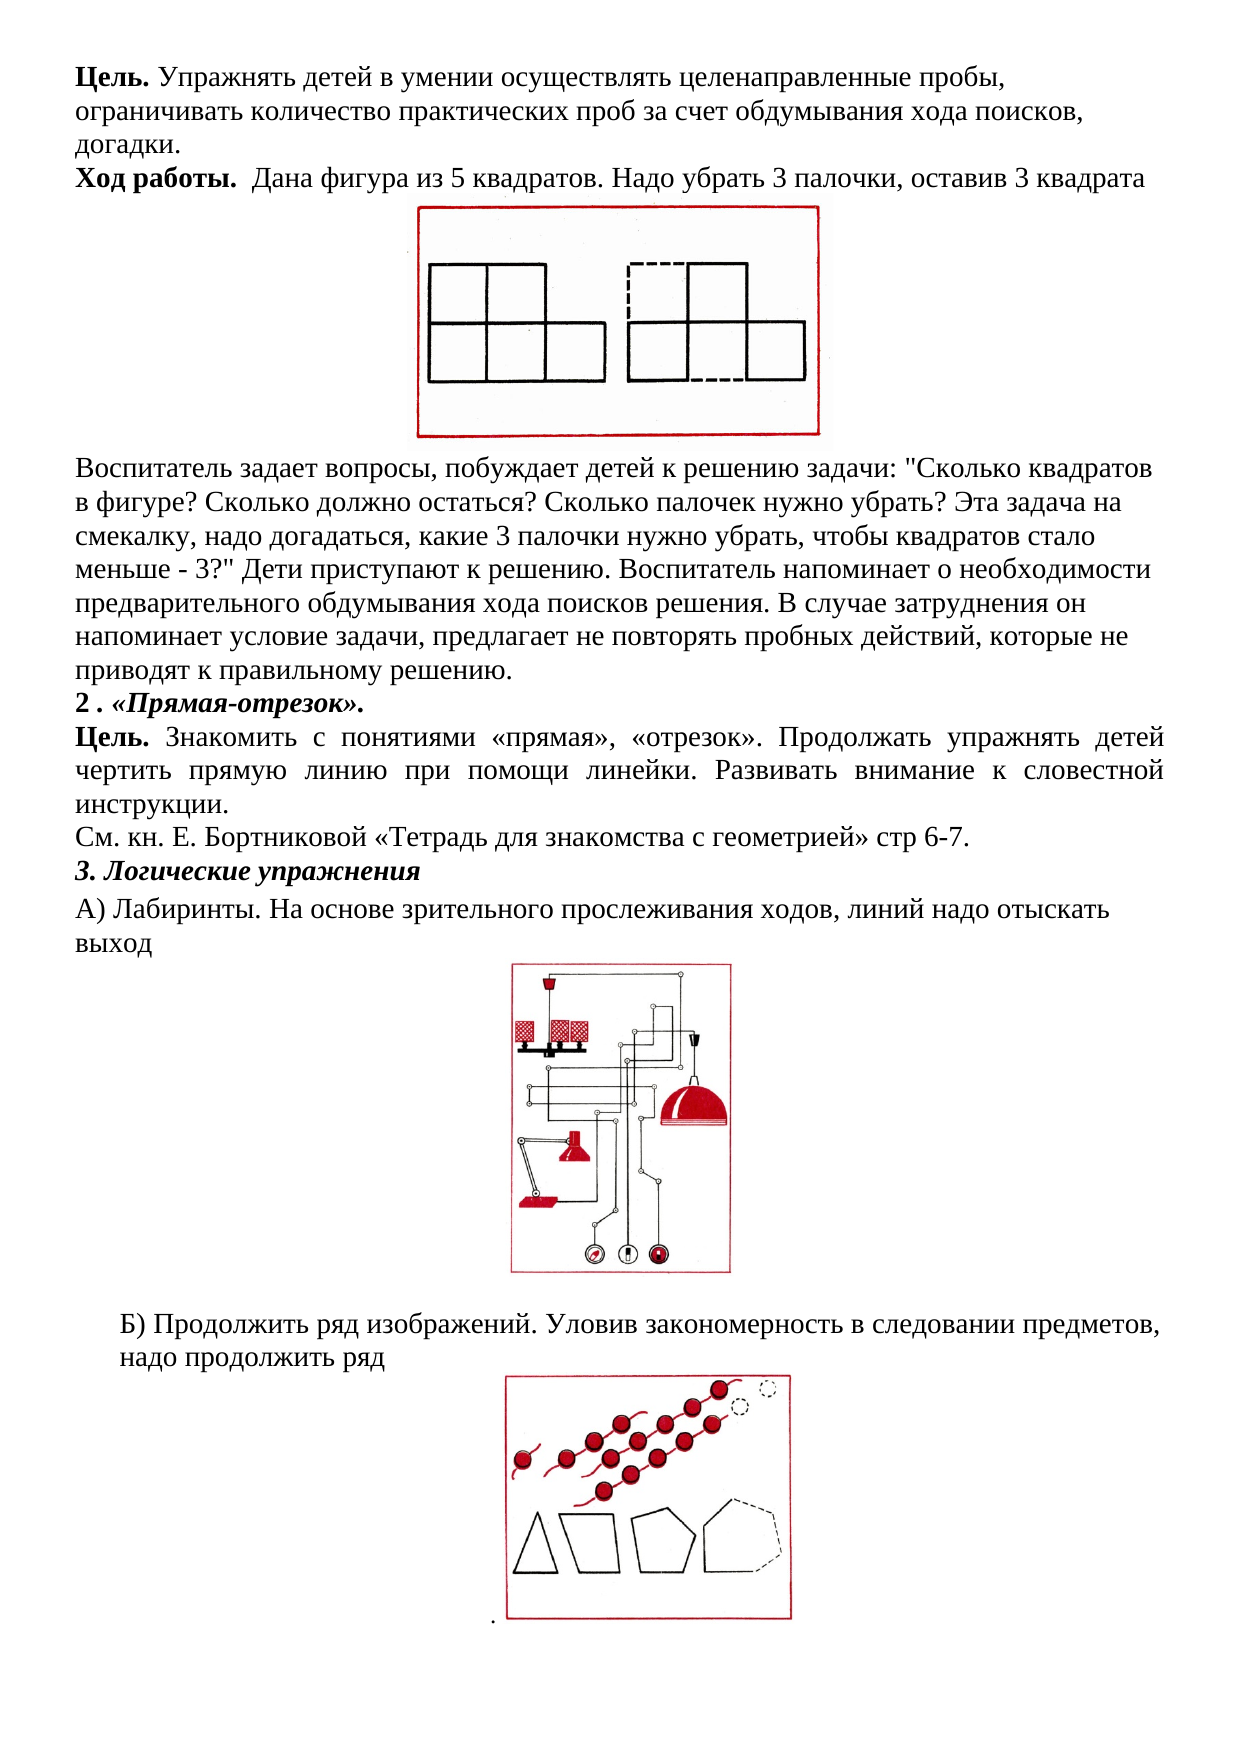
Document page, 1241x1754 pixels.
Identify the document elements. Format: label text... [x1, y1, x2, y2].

text Цель. Знакомить с понятиями «прямая», «отрезок». Продолжать упражнять детей чертить прямую линию при помощи линейки. Развивать внимание к словестной инструкции. [75, 719, 1165, 819]
picture [502, 1372, 795, 1624]
picture [505, 958, 735, 1277]
text См. кн. Е. Бортниковой «Тетрадь для знакомства с геометрией» стр 6-7. [75, 819, 1165, 853]
text 3. Логические упражнения [75, 853, 1165, 887]
text 2 . «Прямая-отрезок». [75, 685, 1165, 719]
text А) Лабиринты. На основе зрительного прослеживания ходов, линий надо отыскать выход [75, 892, 1165, 959]
text Воспитатель задает вопросы, побуждает детей к решению задачи: "Сколько квадратов в фигуре? Сколько должно остаться? Сколько палочек нужно убрать? Эта задача на смекалку, надо догадаться, какие 3 палочки нужно убрать, чтобы квадратов стало меньше - 3?" Дети приступают к решению. Воспитатель напоминает о необходимости предварительного обдумывания хода поисков решения. В случае затруднения он напоминает условие задачи, предлагает не повторять пробных действий, которые не приводят к правильному решению. [75, 451, 1165, 685]
text Ход работы. Дана фигура из 5 квадратов. Надо убрать 3 палочки, оставив 3 квадрата [75, 160, 1165, 193]
text Цель. Упражнять детей в умении осуществлять целенаправленные пробы, ограничивать количество практических проб за счет обдумывания хода поисков, догадки. [75, 59, 1165, 160]
picture [406, 193, 834, 451]
text Б) Продолжить ряд изображений. Уловив закономерность в следовании предметов, надо продолжить ряд [119, 1306, 1165, 1373]
